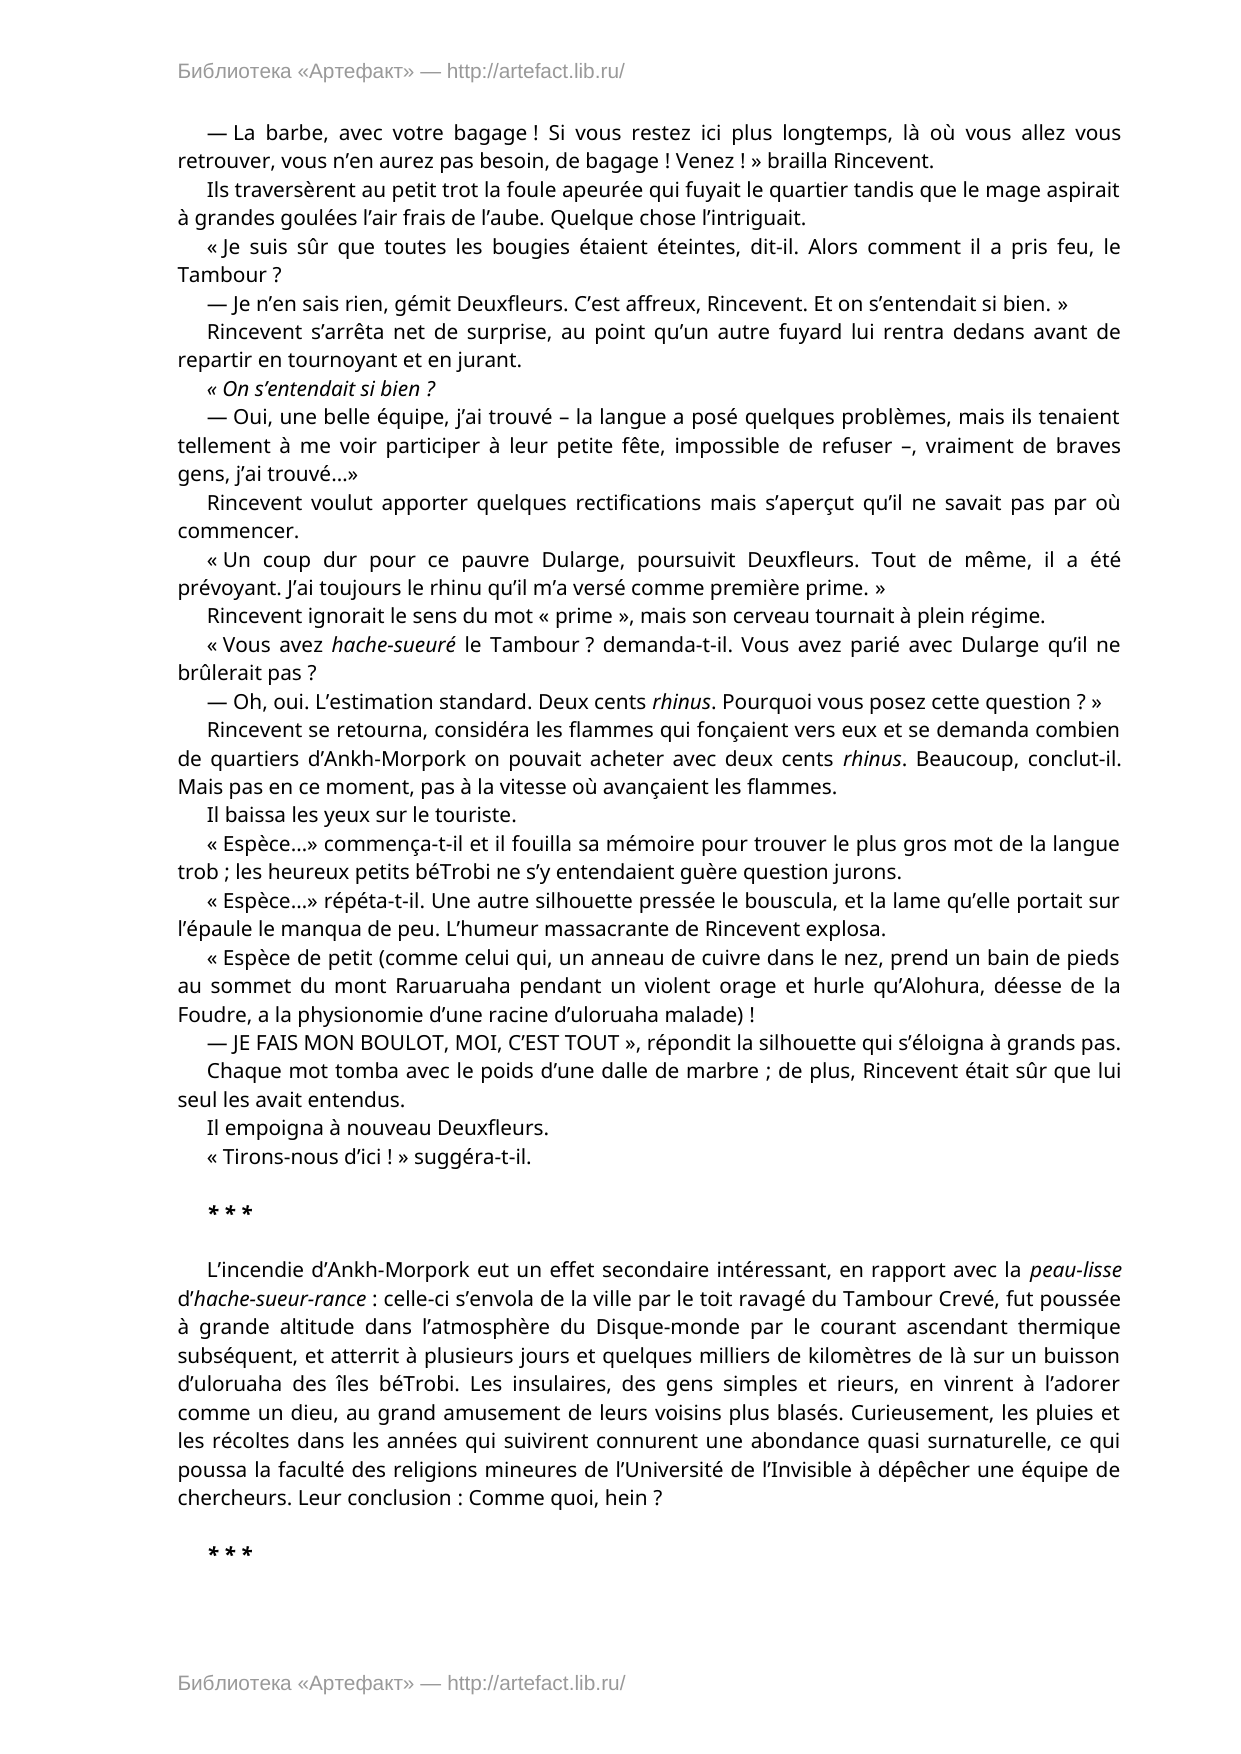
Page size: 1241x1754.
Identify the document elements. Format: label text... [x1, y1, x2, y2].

text « Espèce…» commença-t-il et il fouilla sa mémoire pour trouver le plus gros mot de la langue trob ; les heureux petits béTrobi ne s’y entendaient guère question jurons. [177, 829, 1122, 886]
subtitle * * * [177, 1199, 1122, 1227]
text « Espèce de petit (comme celui qui, un anneau de cuivre dans le nez, prend un bain de pieds au sommet du mont Raruaruaha pendant un violent orage et hurle qu’Alohura, déesse de la Foudre, a la physionomie d’une racine d’uloruaha malade) ! [177, 943, 1122, 1028]
text — Oh, oui. L’estimation standard. Deux cents rhinus. Pourquoi vous posez cette question ? » [177, 687, 1122, 715]
text — Oui, une belle équipe, j’ai trouvé – la langue a posé quelques problèmes, mais ils tenaient tellement à me voir participer à leur petite fête, impossible de refuser –, vraiment de braves gens, j’ai trouvé…» [177, 402, 1122, 488]
text Il baissa les yeux sur le touriste. [177, 801, 1122, 829]
text Rincevent voulut apporter quelques rectifications mais s’aperçut qu’il ne savait pas par où commencer. [177, 488, 1122, 545]
text Il empoigna à nouveau Deuxfleurs. [177, 1113, 1122, 1142]
text — La barbe, avec votre bagage ! Si vous restez ici plus longtemps, là où vous allez vous retrouver, vous n’en aurez pas besoin, de bagage ! Venez ! » brailla Rincevent. [177, 118, 1122, 175]
text Rincevent s’arrêta net de surprise, au point qu’un autre fuyard lui rentra dedans avant de repartir en tournoyant et en jurant. [177, 317, 1122, 374]
text Rincevent se retourna, considéra les flammes qui fonçaient vers eux et se demanda combien de quartiers d’Ankh-Morpork on pouvait acheter avec deux cents rhinus. Beaucoup, conclut-il. Mais pas en ce moment, pas à la vitesse où avançaient les flammes. [177, 715, 1122, 801]
subtitle * * * [177, 1540, 1122, 1568]
text — JE FAIS MON BOULOT, MOI, C’EST TOUT », répondit la silhouette qui s’éloigna à grands pas. [177, 1028, 1122, 1057]
text Rincevent ignorait le sens du mot « prime », mais son cerveau tournait à plein régime. [177, 602, 1122, 630]
text « On s’entendait si bien ? [177, 374, 1122, 402]
text « Un coup dur pour ce pauvre Dularge, poursuivit Deuxfleurs. Tout de même, il a été prévoyant. J’ai toujours le rhinu qu’il m’a versé comme première prime. » [177, 545, 1122, 602]
text « Tirons-nous d’ici ! » suggéra-t-il. [177, 1142, 1122, 1170]
text Ils traversèrent au petit trot la foule apeurée qui fuyait le quartier tandis que le mage aspirait à grandes goulées l’air frais de l’aube. Quelque chose l’intriguait. [177, 175, 1122, 232]
text — Je n’en sais rien, gémit Deuxfleurs. C’est affreux, Rincevent. Et on s’entendait si bien. » [177, 289, 1122, 317]
text L’incendie d’Ankh-Morpork eut un effet secondaire intéressant, en rapport avec la peau-lisse d’hache-sueur-rance : celle-ci s’envola de la ville par le toit ravagé du Tambour Crevé, fut poussée à grande altitude dans l’atmosphère du Disque-monde par le courant ascendant thermique subséquent, et atterrit à plusieurs jours et quelques milliers de kilomètres de là sur un buisson d’uloruaha des îles béTrobi. Les insulaires, des gens simples et rieurs, en vinrent à l’adorer comme un dieu, au grand amusement de leurs voisins plus blasés. Curieusement, les pluies et les récoltes dans les années qui suivirent connurent une abondance quasi surnaturelle, ce qui poussa la faculté des religions mineures de l’Université de l’Invisible à dépêcher une équipe de chercheurs. Leur conclusion : Comme quoi, hein ? [177, 1256, 1122, 1512]
text « Vous avez hache-sueuré le Tambour ? demanda-t-il. Vous avez parié avec Dularge qu’il ne brûlerait pas ? [177, 630, 1122, 687]
text « Espèce…» répéta-t-il. Une autre silhouette pressée le bouscula, et la lame qu’elle portait sur l’épaule le manqua de peu. L’humeur massacrante de Rincevent explosa. [177, 886, 1122, 943]
text « Je suis sûr que toutes les bougies étaient éteintes, dit-il. Alors comment il a pris feu, le Tambour ? [177, 232, 1122, 289]
text Chaque mot tomba avec le poids d’une dalle de marbre ; de plus, Rincevent était sûr que lui seul les avait entendus. [177, 1057, 1122, 1113]
